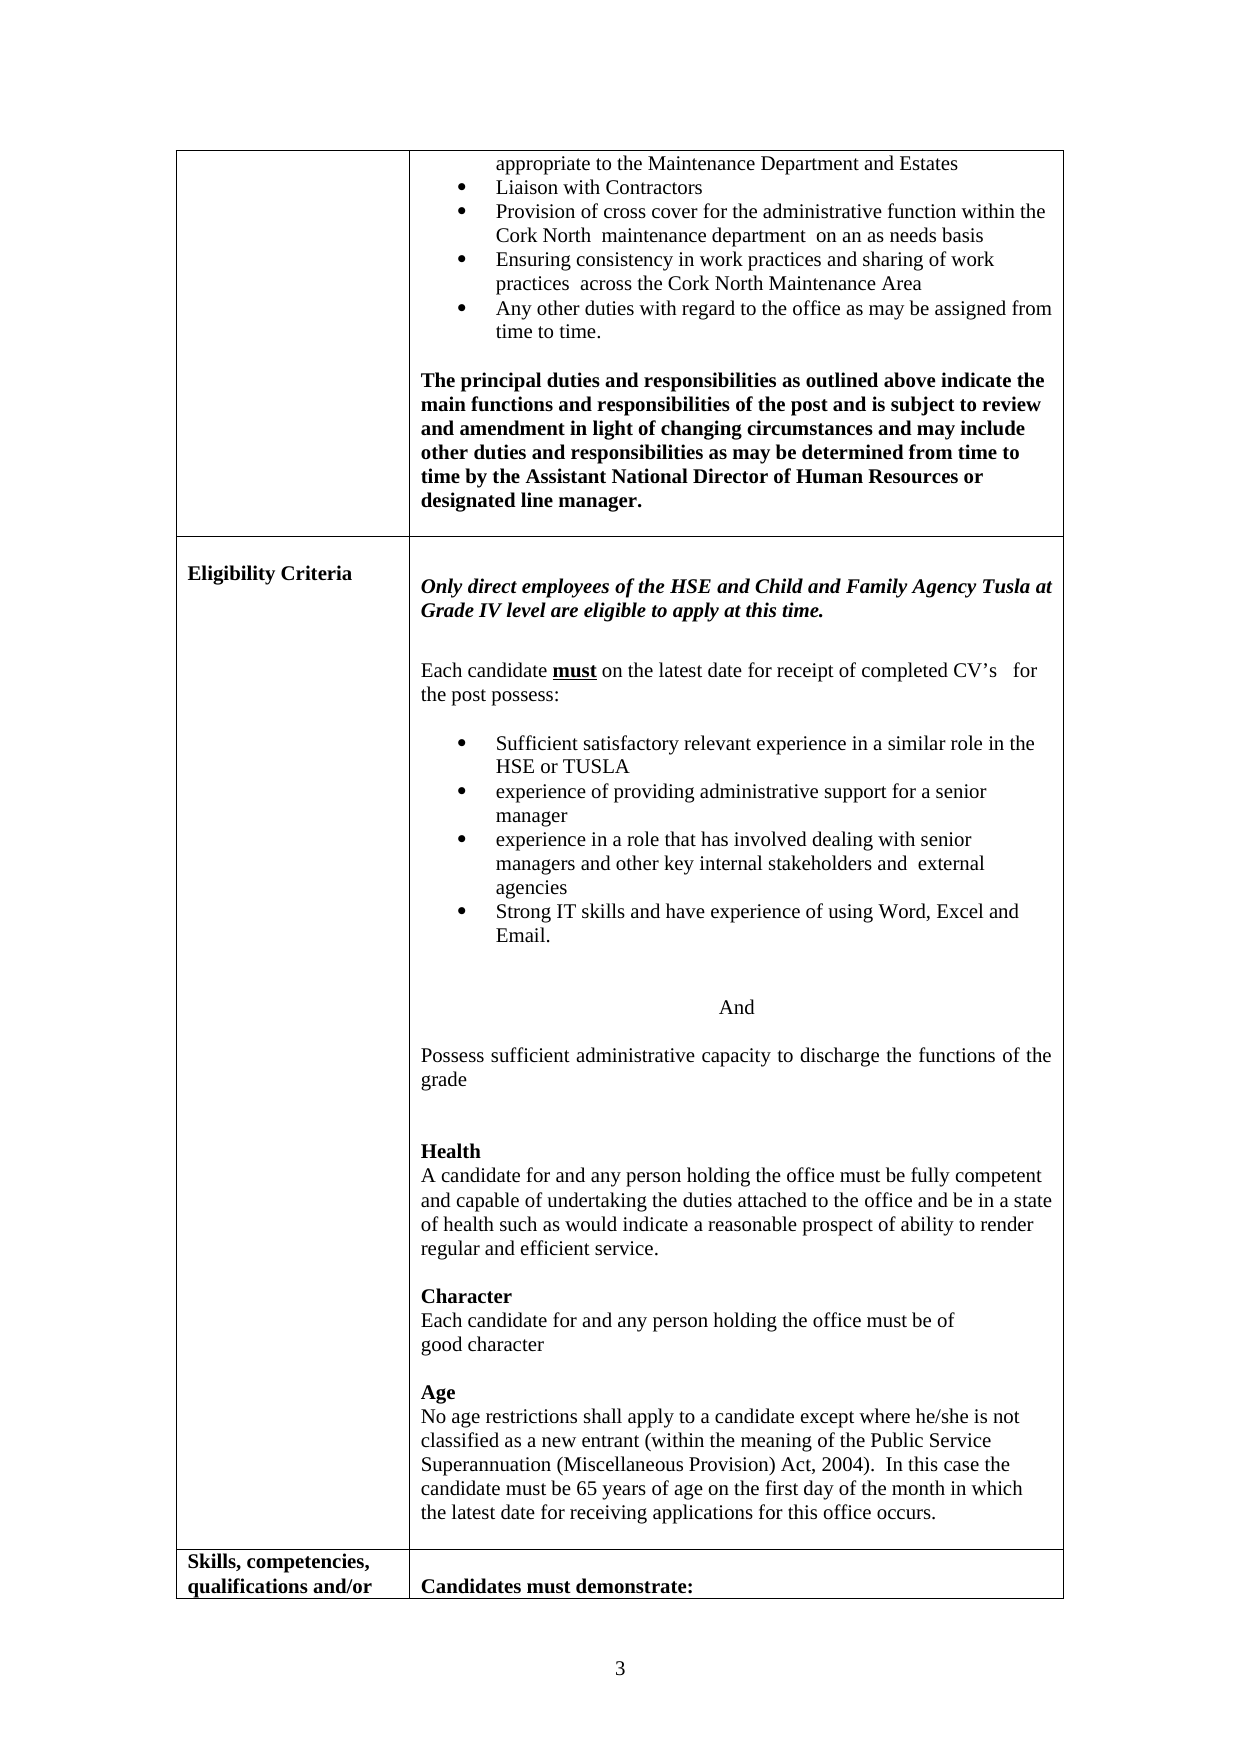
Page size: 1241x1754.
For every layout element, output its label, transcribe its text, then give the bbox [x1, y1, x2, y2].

table_cell Eligibility Criteria [177, 537, 409, 1548]
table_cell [410, 1550, 1063, 1598]
table_cell Only direct employees of the HSE and Child and Family Agency Tusla at Grade IV level are eligible to apply at this time. Each candidate must on the latest date for receipt of completed CV’s for the post possess: Sufficient satisfactory relevant experience in a similar role in the HSE or TUSLA experience of providing administrative support for a senior manager experience in a role that has involved dealing with senior managers and other key internal stakeholders and external agencies Strong IT skills and have experience of using Word, Excel and Email. And Possess sufficient administrative capacity to discharge the functions of the grade Health A candidate for and any person holding the office must be fully competent and capable of undertaking the duties attached to the office and be in a state of health such as would indicate a reasonable prospect of ability to render regular and efficient service. Character Each candidate for and any person holding the office must be of good character Age No age restrictions shall apply to a candidate except where he/she is not classified as a new entrant (within the meaning of the Public Service Superannuation (Miscellaneous Provision) Act, 2004). In this case the candidate must be 65 years of age on the first day of the month in which the latest date for receiving applications for this office occurs. [410, 537, 1063, 1548]
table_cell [177, 1550, 409, 1598]
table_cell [177, 151, 409, 536]
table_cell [410, 151, 1063, 536]
